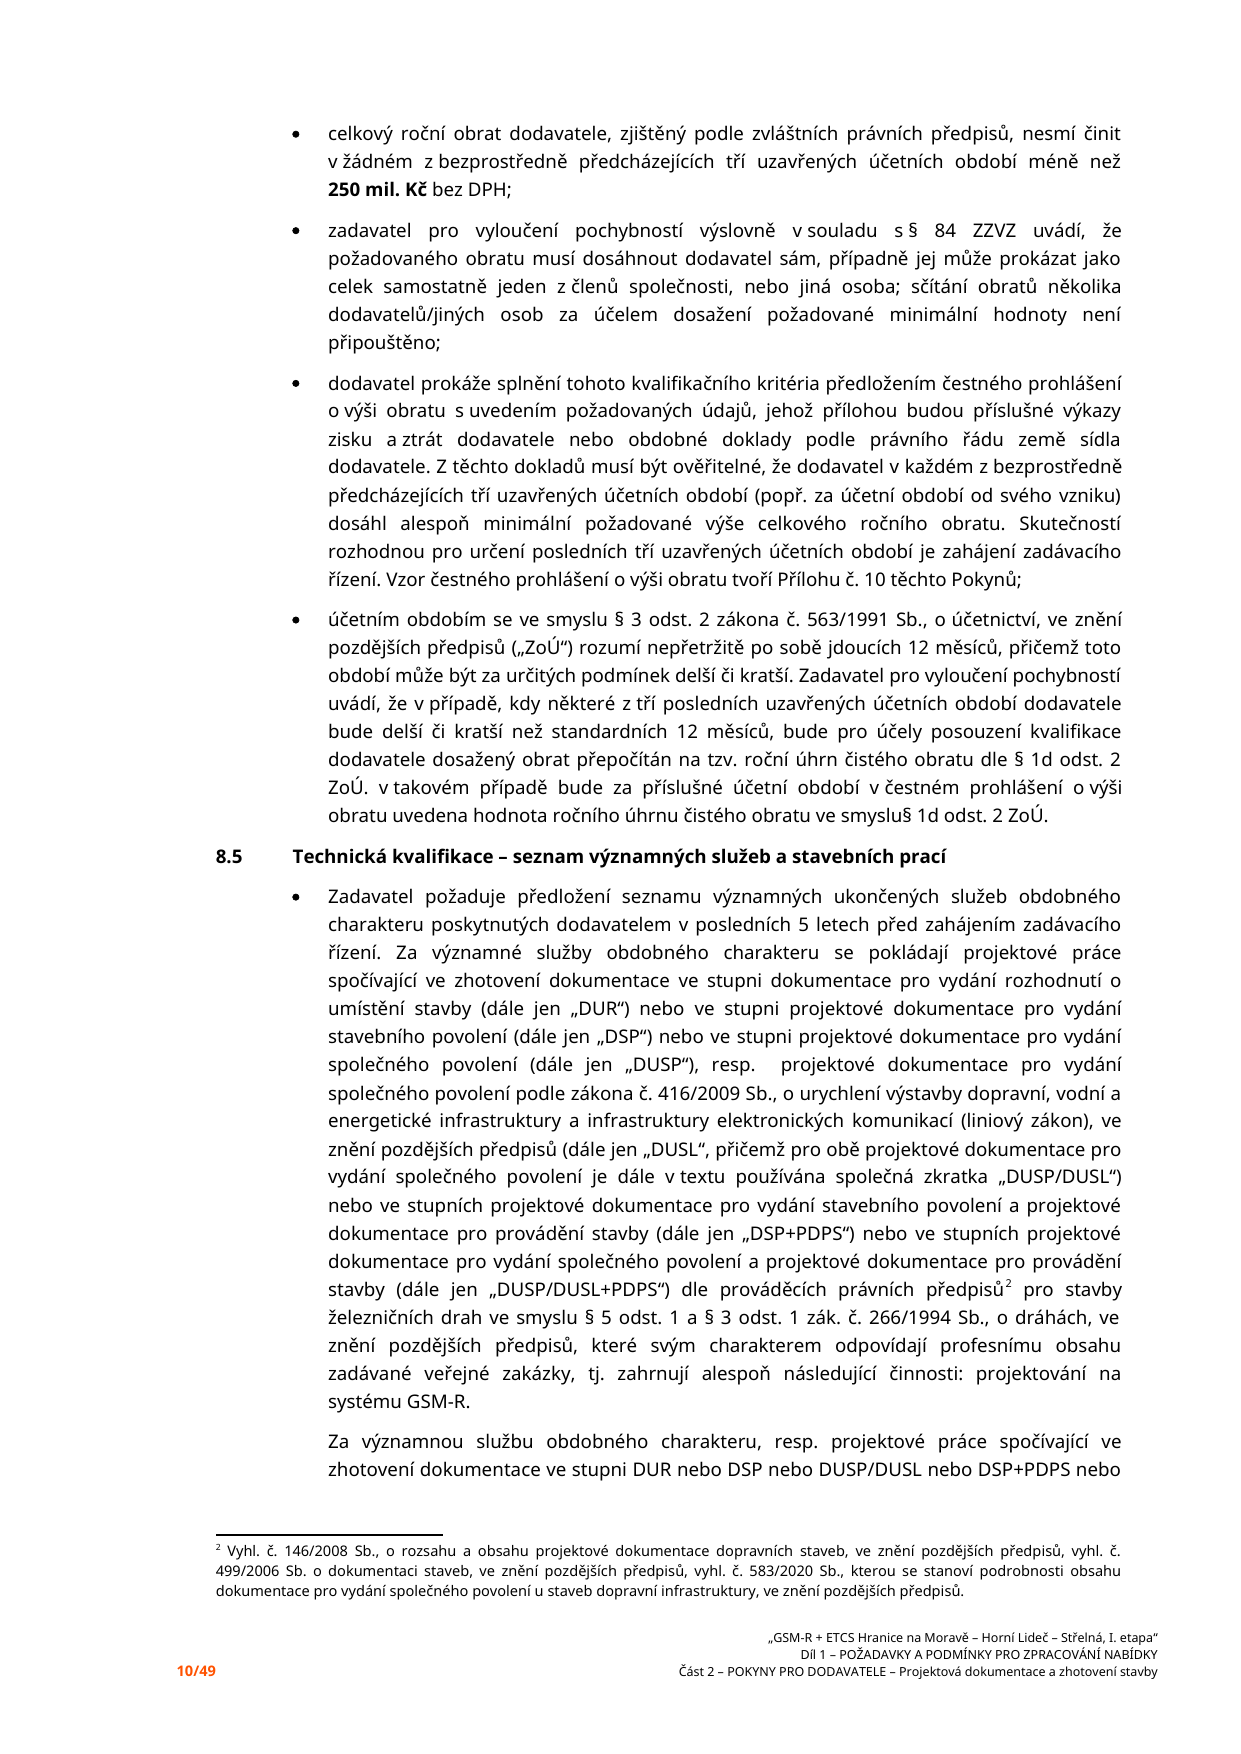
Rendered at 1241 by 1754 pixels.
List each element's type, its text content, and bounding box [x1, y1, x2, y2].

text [328, 1428, 1122, 1482]
text účetním obdobím se ve smyslu § 3 odst. 2 zákona č. 563/1991 Sb., o účetnictví, ve znění pozdějších předpisů („ZoÚ“) rozumí nepřetržitě po sobě jdoucích 12 měsíců, přičemž toto období může být za určitých podmínek delší či kratší. Zadavatel pro vyloučení pochybností uvádí, že v případě, kdy některé z tří posledních uzavřených účetních období dodavatele bude delší či kratší než standardních 12 měsíců, bude pro účely posouzení kvalifikace dodavatele dosažený obrat přepočítán na tzv. roční úhrn čistého obratu dle § 1d odst. 2 ZoÚ. v takovém případě bude za příslušné účetní období v čestném prohlášení o výši obratu uvedena hodnota ročního úhrnu čistého obratu ve smyslu§ 1d odst. 2 ZoÚ. [292, 606, 1122, 828]
text zadavatel pro vyloučení pochybností výslovně v souladu s § 84 ZZVZ uvádí, že požadovaného obratu musí dosáhnout dodavatel sám, případně jej může prokázat jako celek samostatně jeden z členů společnosti, nebo jiná osoba; sčítání obratů několika dodavatelů/jiných osob za účelem dosažení požadované minimální hodnoty není připouštěno; [292, 217, 1122, 355]
text Technická kvalifikace – seznam významných služeb a stavebních prací [216, 843, 1122, 869]
text celkový roční obrat dodavatele, zjištěný podle zvláštních právních předpisů, nesmí činit v žádném z bezprostředně předcházejících tří uzavřených účetních období méně než 250 mil. Kč bez DPH; [292, 121, 1122, 202]
text Zadavatel požaduje předložení seznamu významných ukončených služeb obdobného charakteru poskytnutých dodavatelem v posledních 5 letech před zahájením zadávacího řízení. Za významné služby obdobného charakteru se pokládají projektové práce spočívající ve zhotovení dokumentace ve stupni dokumentace pro vydání rozhodnutí o umístění stavby (dále jen „DUR“) nebo ve stupni projektové dokumentace pro vydání stavebního povolení (dále jen „DSP“) nebo ve stupni projektové dokumentace pro vydání společného povolení (dále jen „DUSP“), resp. projektové dokumentace pro vydání společného povolení podle zákona č. 416/2009 Sb., o urychlení výstavby dopravní, vodní a energetické infrastruktury a infrastruktury elektronických komunikací (liniový zákon), ve znění pozdějších předpisů (dále jen „DUSL“, přičemž pro obě projektové dokumentace pro vydání společného povolení je dále v textu používána společná zkratka „DUSP/DUSL“) nebo ve stupních projektové dokumentace pro vydání stavebního povolení a projektové dokumentace pro provádění stavby (dále jen „DSP+PDPS“) nebo ve stupních projektové dokumentace pro vydání společného povolení a projektové dokumentace pro provádění stavby (dále jen „DUSP/DUSL+PDPS“) dle prováděcích právních předpisů pro stavby železničních drah ve smyslu § 5 odst. 1 a § 3 odst. 1 zák. č. 266/1994 Sb., o dráhách, ve znění pozdějších předpisů, které svým charakterem odpovídají profesnímu obsahu zadávané veřejné zakázky, tj. zahrnují alespoň následující činnosti: projektování na systému GSM-R. [292, 884, 1122, 1413]
text dodavatel prokáže splnění tohoto kvalifikačního kritéria předložením čestného prohlášení o výši obratu s uvedením požadovaných údajů, jehož přílohou budou příslušné výkazy zisku a ztrát dodavatele nebo obdobné doklady podle právního řádu země sídla dodavatele. Z těchto dokladů musí být ověřitelné, že dodavatel v každém z bezprostředně předcházejících tří uzavřených účetních období (popř. za účetní období od svého vzniku) dosáhl alespoň minimální požadované výše celkového ročního obratu. Skutečností rozhodnou pro určení posledních tří uzavřených účetních období je zahájení zadávacího řízení. Vzor čestného prohlášení o výši obratu tvoří Přílohu č. 10 těchto Pokynů; [292, 370, 1122, 591]
